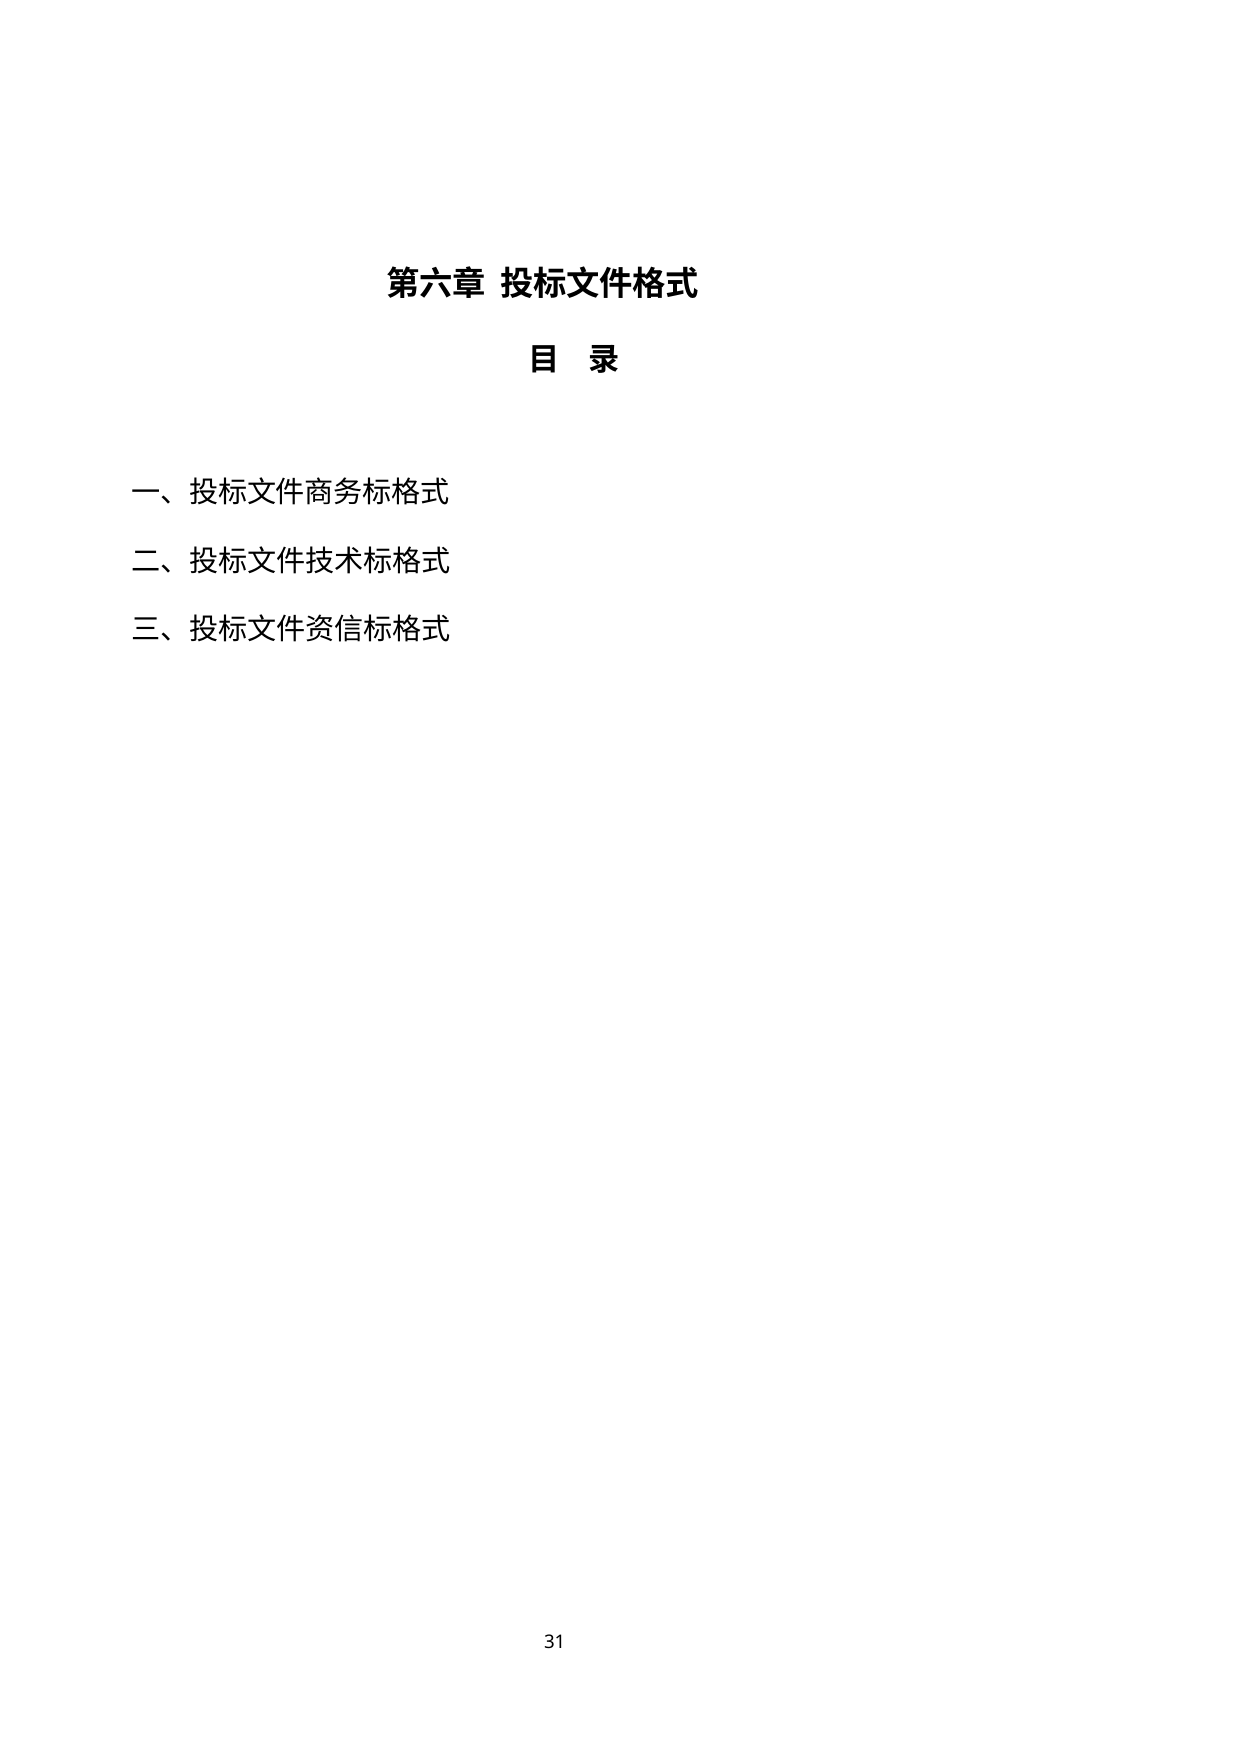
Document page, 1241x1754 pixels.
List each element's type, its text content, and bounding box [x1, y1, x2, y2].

text 二、投标文件技术标格式 [131, 540, 1122, 579]
text 目 录 [528, 337, 1122, 379]
text 第六章 投标文件格式 [386, 261, 1122, 304]
text 三、投标文件资信标格式 [131, 609, 1122, 647]
text 一、投标文件商务标格式 [131, 472, 1122, 510]
